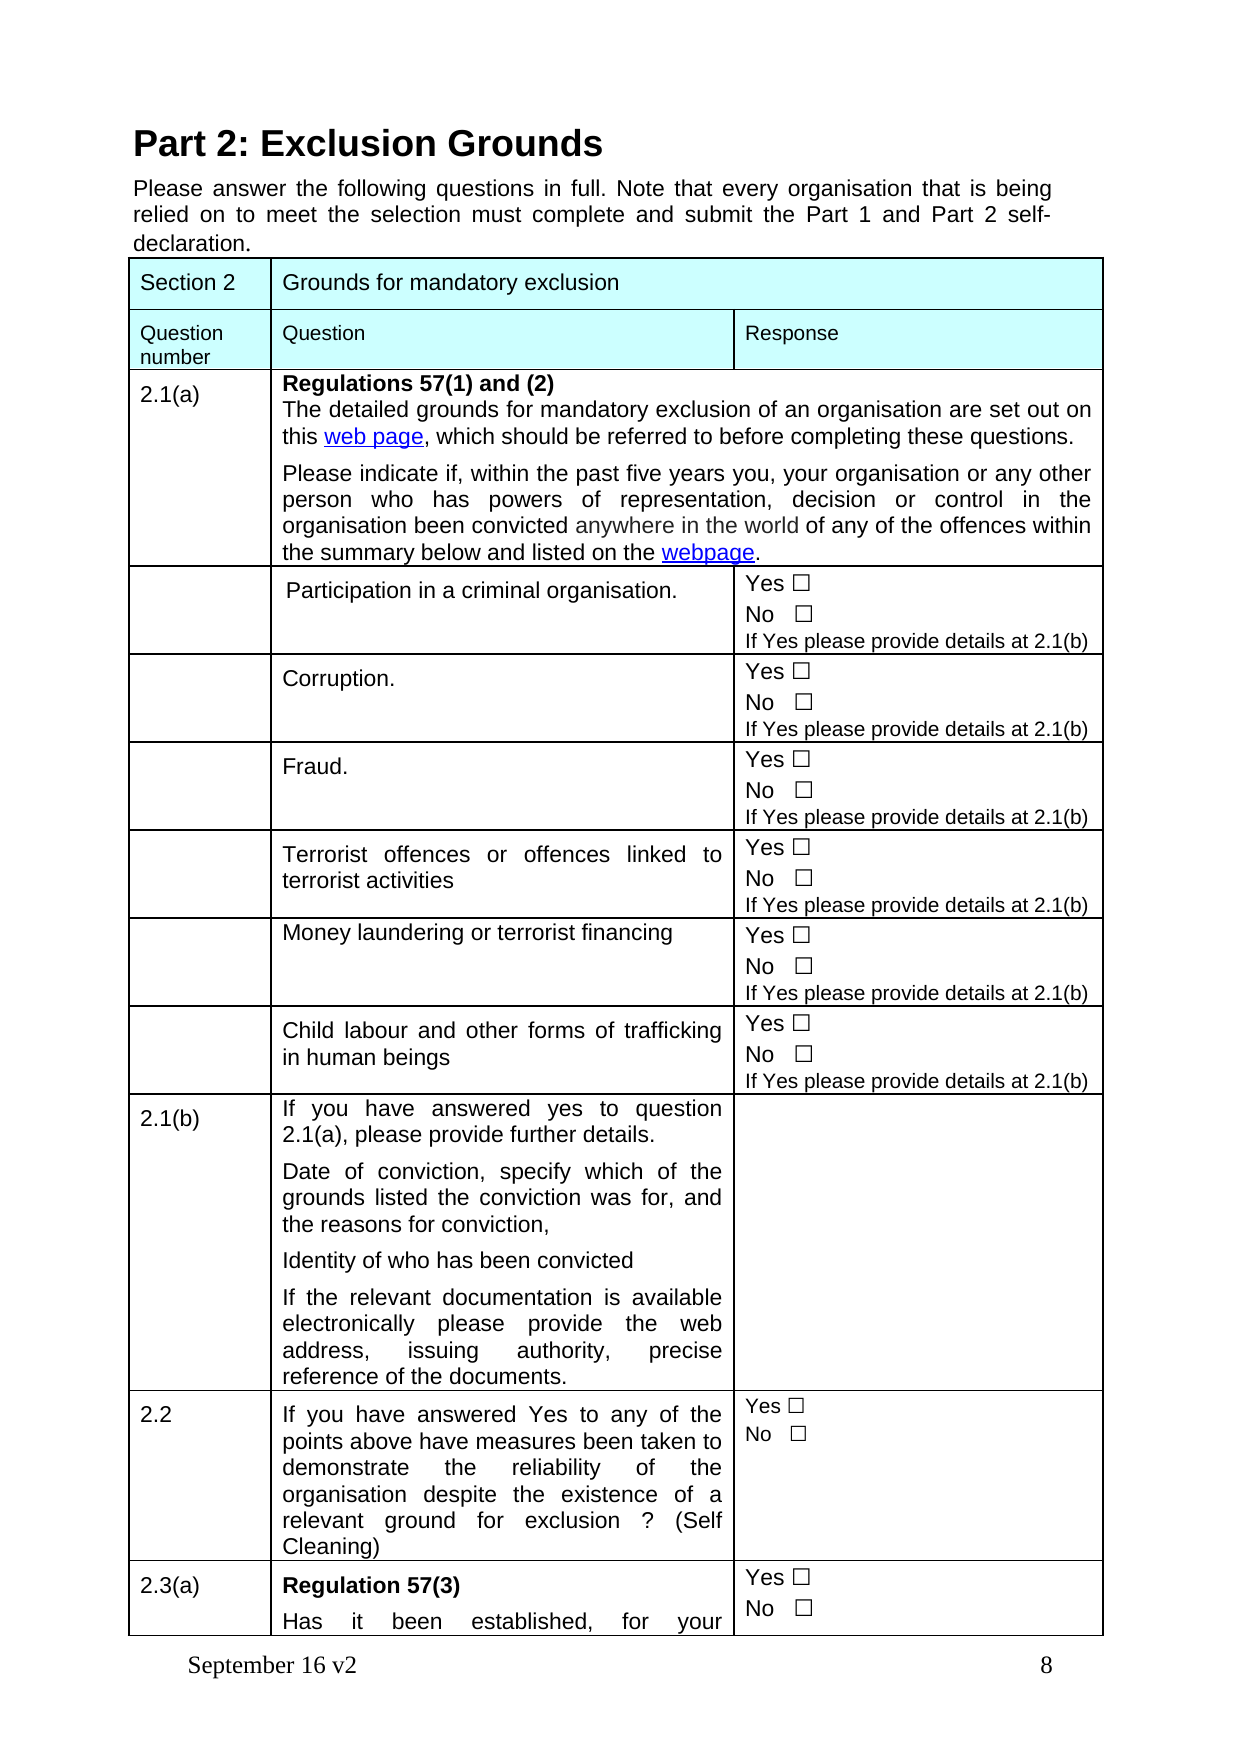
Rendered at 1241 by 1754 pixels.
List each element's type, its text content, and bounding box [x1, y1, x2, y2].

table_cell Yes ☐ No ☐ If Yes please provide details at 2.1(b) [735, 655, 1102, 741]
table_cell [130, 655, 270, 741]
table_cell If you have answered yes to question 2.1(a), please provide further details. Date of conviction, specify which of the grounds listed the conviction was for, and the reasons for conviction, Identity of who has been convicted If the relevant documentation is available electronically please provide the web address, issuing authority, precise reference of the documents. [272, 1095, 733, 1389]
table_cell Yes ☐ No ☐ [735, 1561, 1102, 1635]
table_cell 2.3(a) [130, 1561, 270, 1635]
table_cell [735, 1095, 1102, 1389]
table_header Grounds for mandatory exclusion [272, 259, 1102, 309]
table_cell Regulations 57(1) and (2) The detailed grounds for mandatory exclusion of an organisation are set out on this web page, which should be referred to before completing these questions. Please indicate if, within the past five years you, your organisation or any other person who has powers of representation, decision or control in the organisation been convicted anywhere in the world of any of the offences within the summary below and listed on the webpage. [272, 370, 1102, 565]
table_cell Corruption. [272, 655, 733, 741]
table_cell Question number [130, 310, 270, 368]
table_cell [130, 919, 270, 1005]
table_cell [130, 743, 270, 829]
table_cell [272, 1561, 733, 1635]
table_cell Yes ☐ No ☐ If Yes please provide details at 2.1(b) [735, 831, 1102, 917]
table_cell 2.1(b) [130, 1095, 270, 1389]
table_cell 2.1(a) [130, 370, 270, 565]
table_cell Child labour and other forms of trafficking in human beings [272, 1007, 733, 1093]
table_cell Terrorist offences or offences linked to terrorist activities [272, 831, 733, 917]
table_cell Yes ☐ No ☐ If Yes please provide details at 2.1(b) [735, 743, 1102, 829]
table_cell [130, 1007, 270, 1093]
table_cell Yes ☐ No ☐ [735, 1391, 1102, 1559]
table_cell Response [735, 310, 1102, 368]
table_cell [130, 567, 270, 653]
table_cell If you have answered Yes to any of the points above have measures been taken to demonstrate the reliability of the organisation despite the existence of a relevant ground for exclusion ? (Self Cleaning) [272, 1391, 733, 1559]
text Part 2: Exclusion Grounds [133, 122, 1053, 165]
text Please answer the following questions in full. Note that every organisation that is being relied on to meet the selection must complete and submit the Part 1 and Part 2 self-declaration. [133, 175, 1053, 257]
table_cell Money laundering or terrorist financing [272, 919, 733, 1005]
table_cell Yes ☐ No ☐ If Yes please provide details at 2.1(b) [735, 1007, 1102, 1093]
table_cell Participation in a criminal organisation. [272, 567, 733, 653]
table_cell Yes ☐ No ☐ If Yes please provide details at 2.1(b) [735, 919, 1102, 1005]
table_cell Yes ☐ No ☐ If Yes please provide details at 2.1(b) [735, 567, 1102, 653]
table_cell [130, 831, 270, 917]
table_cell 2.2 [130, 1391, 270, 1559]
table_cell Question [272, 310, 733, 368]
table_header Section 2 [130, 259, 270, 309]
table_cell Fraud. [272, 743, 733, 829]
